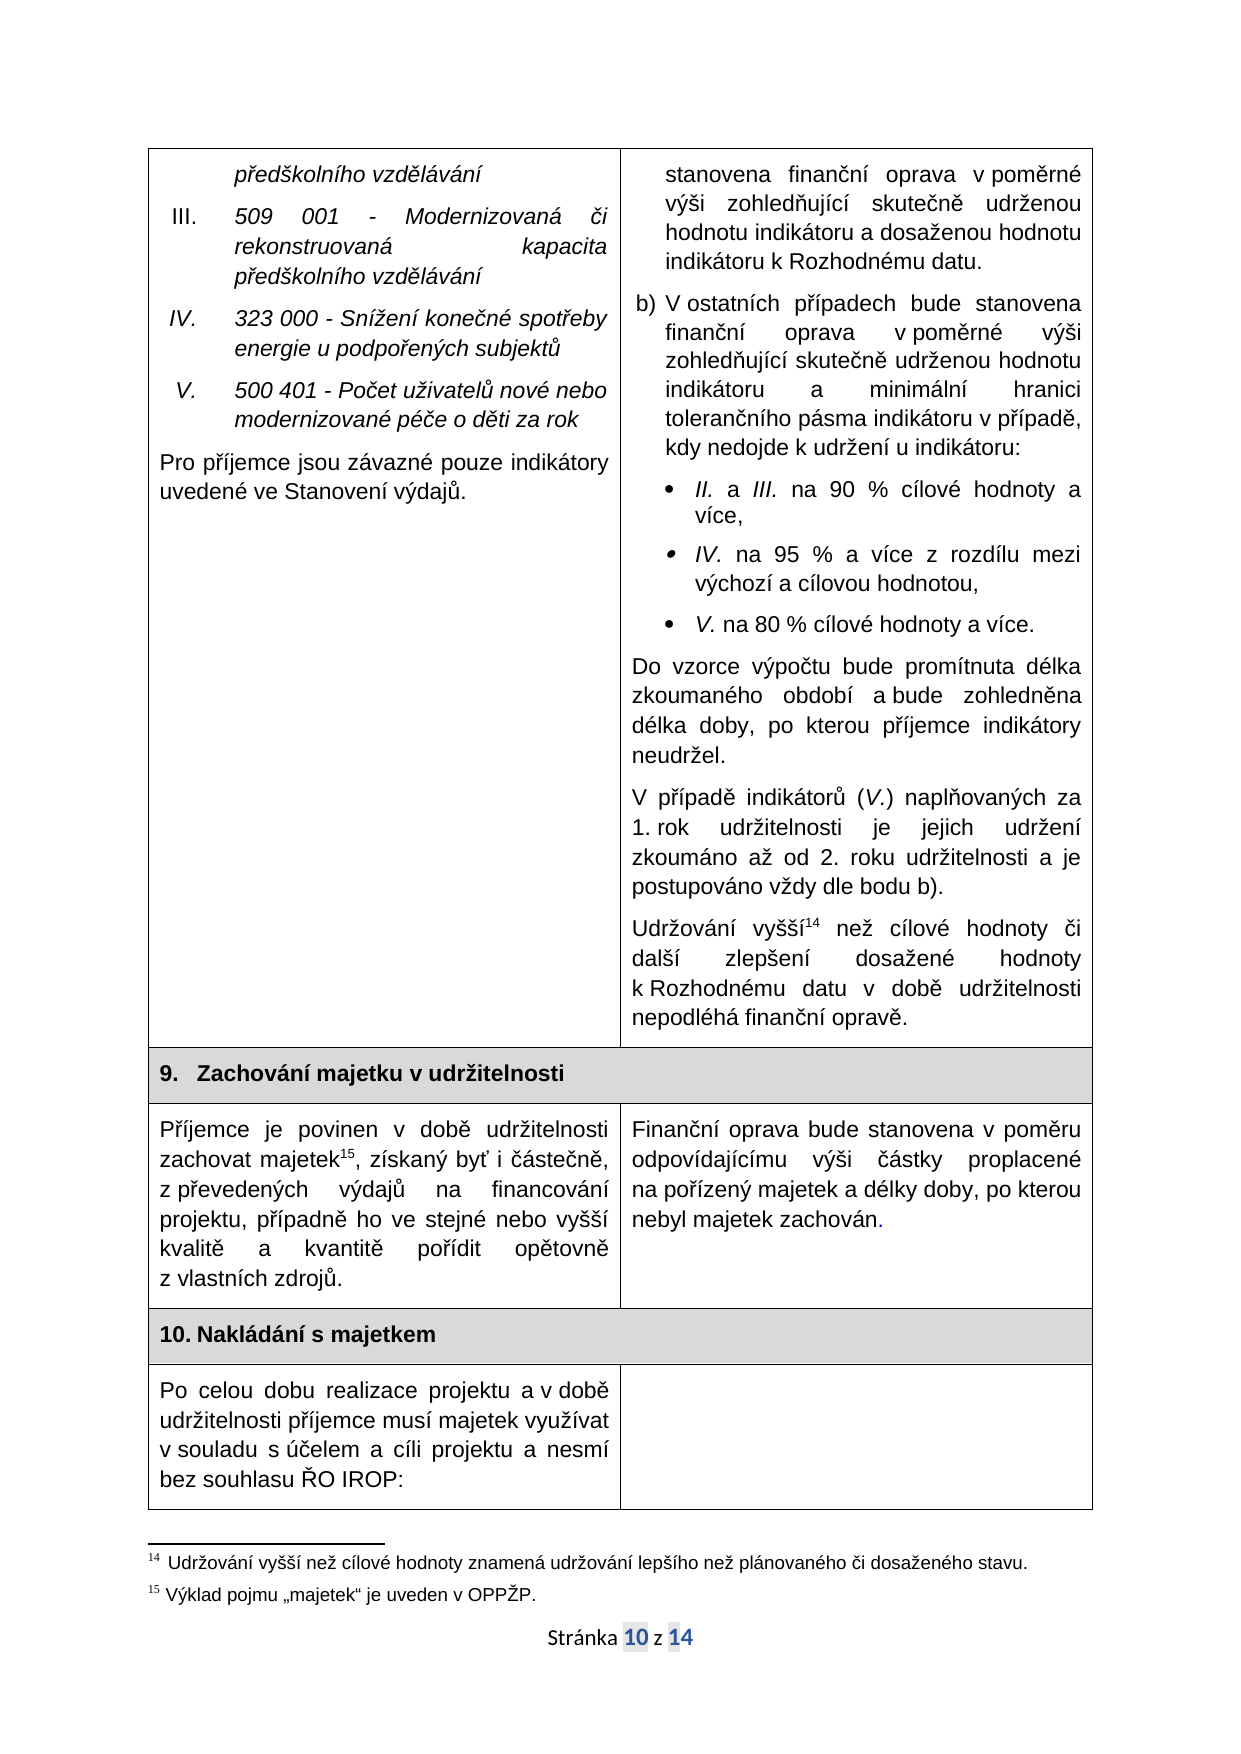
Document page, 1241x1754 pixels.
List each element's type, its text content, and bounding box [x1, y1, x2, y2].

table_cell Nakládání s majetkem [149, 1309, 1092, 1363]
table_cell [621, 1365, 1092, 1508]
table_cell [149, 149, 620, 1047]
table_cell Po celou dobu realizace projektu a v době udržitelnosti příjemce musí majetek využívat v souladu s účelem a cíli projektu a nesmí bez souhlasu ŘO IROP: [149, 1365, 620, 1508]
table_cell Finanční oprava bude stanovena v poměru odpovídajícímu výši částky proplacené na pořízený majetek a délky doby, po kterou nebyl majetek zachován. [621, 1104, 1092, 1307]
table_cell Zachování majetku v udržitelnosti [149, 1048, 1092, 1103]
table_cell Příjemce je povinen v době udržitelnosti zachovat majetek, získaný byť i částečně, z převedených výdajů na financování projektu, případně ho ve stejné nebo vyšší kvalitě a kvantitě pořídit opětovně z vlastních zdrojů. [149, 1104, 620, 1307]
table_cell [621, 149, 1092, 1047]
